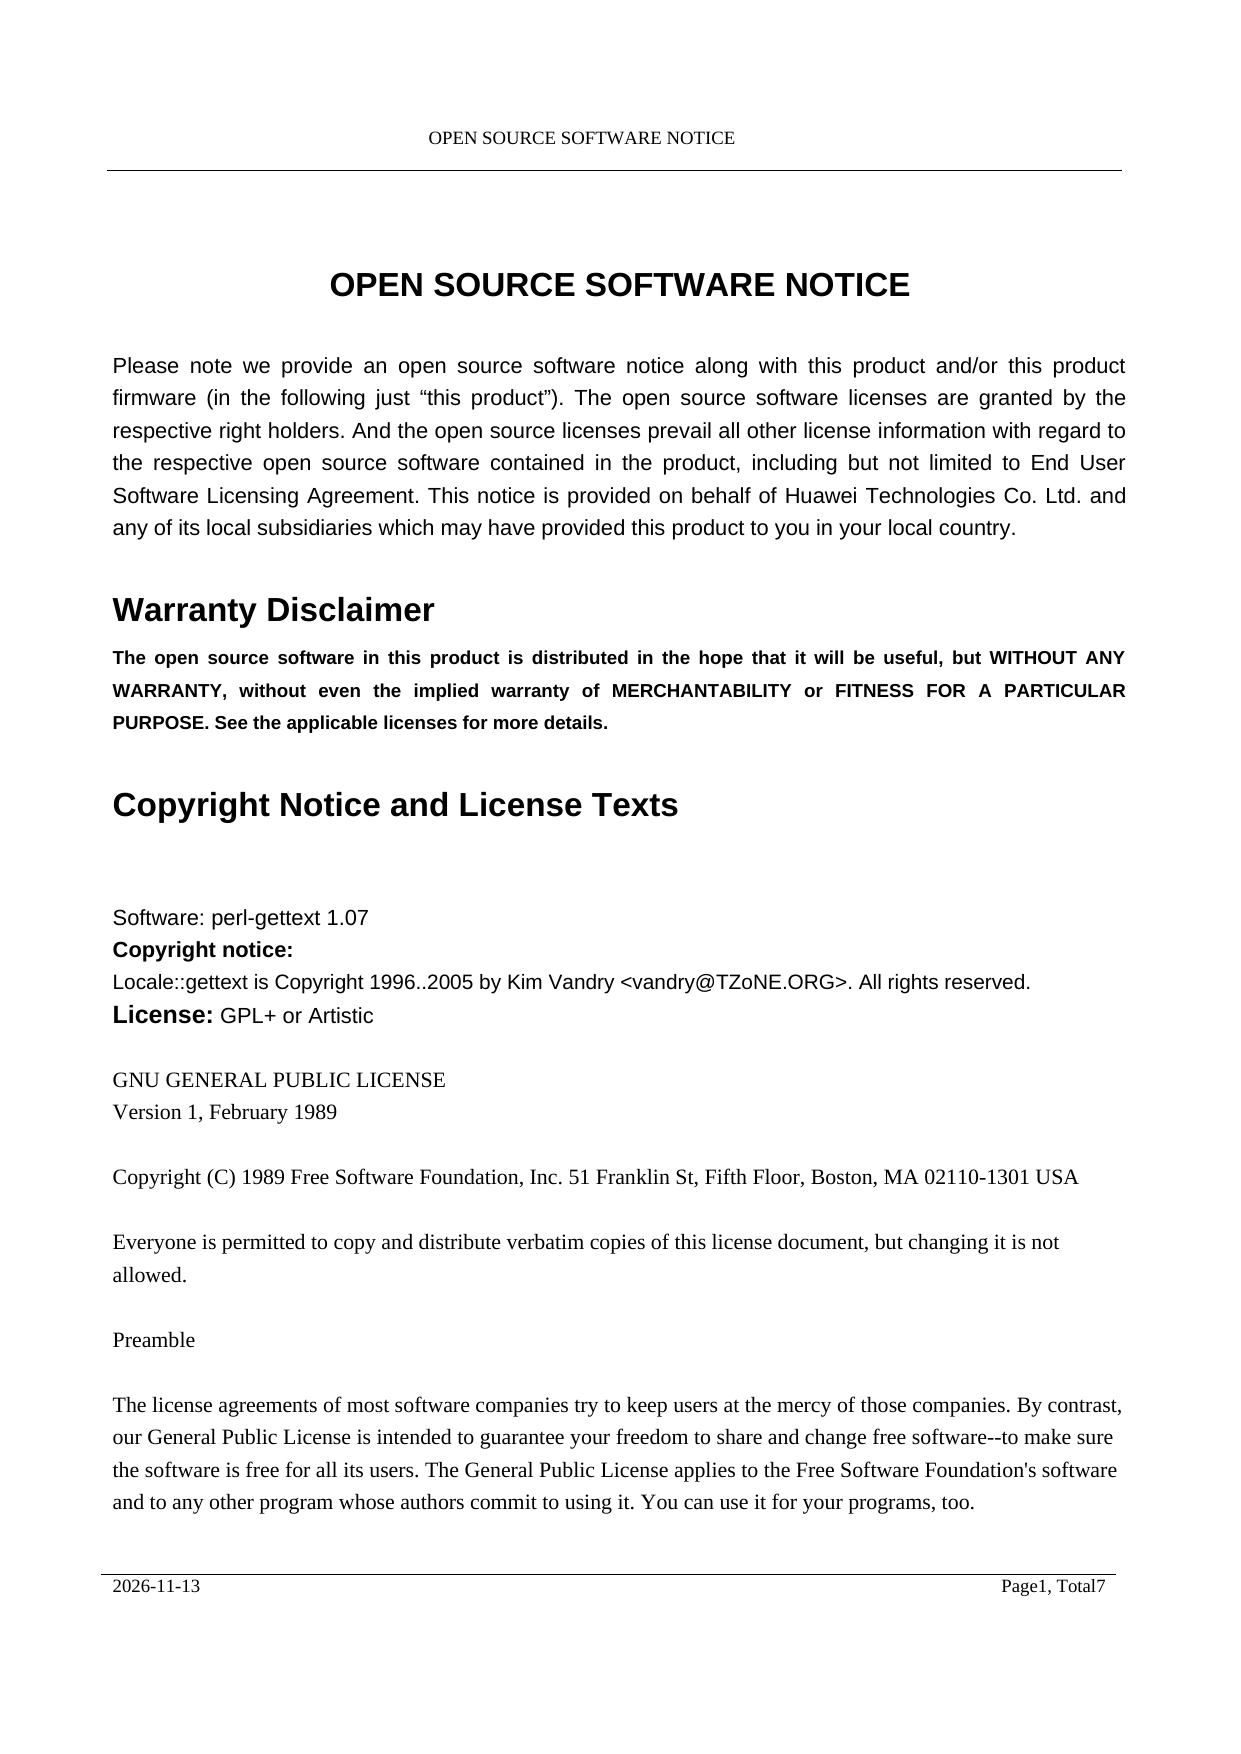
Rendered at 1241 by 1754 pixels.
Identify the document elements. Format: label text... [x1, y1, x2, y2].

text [112, 998, 1128, 1518]
text Please note we provide an open source software notice along with this product and/or this product firmware (in the following just “this product”). The open source software licenses are granted by the respective right holders. And the open source licenses prevail all other license information with regard to the respective open source software contained in the product, including but not limited to End User Software Licensing Agreement. This notice is provided on behalf of Huawei Technologies Co. Ltd. and any of its local subsidiaries which may have provided this product to you in your local country. [112, 349, 1128, 544]
text The open source software in this product is distributed in the hope that it will be useful, but WITHOUT ANY WARRANTY, without even the implied warranty of MERCHANTABILITY or FITNESS FOR A PARTICULAR PURPOSE. See the applicable licenses for more details. [112, 641, 1128, 739]
text Copyright Notice and License Texts [112, 771, 1128, 836]
text OPEN SOURCE SOFTWARE NOTICE [112, 251, 1128, 316]
text Copyright notice: [112, 933, 1128, 966]
text Locale::gettext is Copyright 1996..2005 by Kim Vandry <vandry@TZoNE.ORG>. All rights reserved. [112, 966, 1128, 998]
text Warranty Disclaimer [112, 576, 1128, 641]
text Software: perl-gettext 1.07 [112, 901, 1128, 933]
